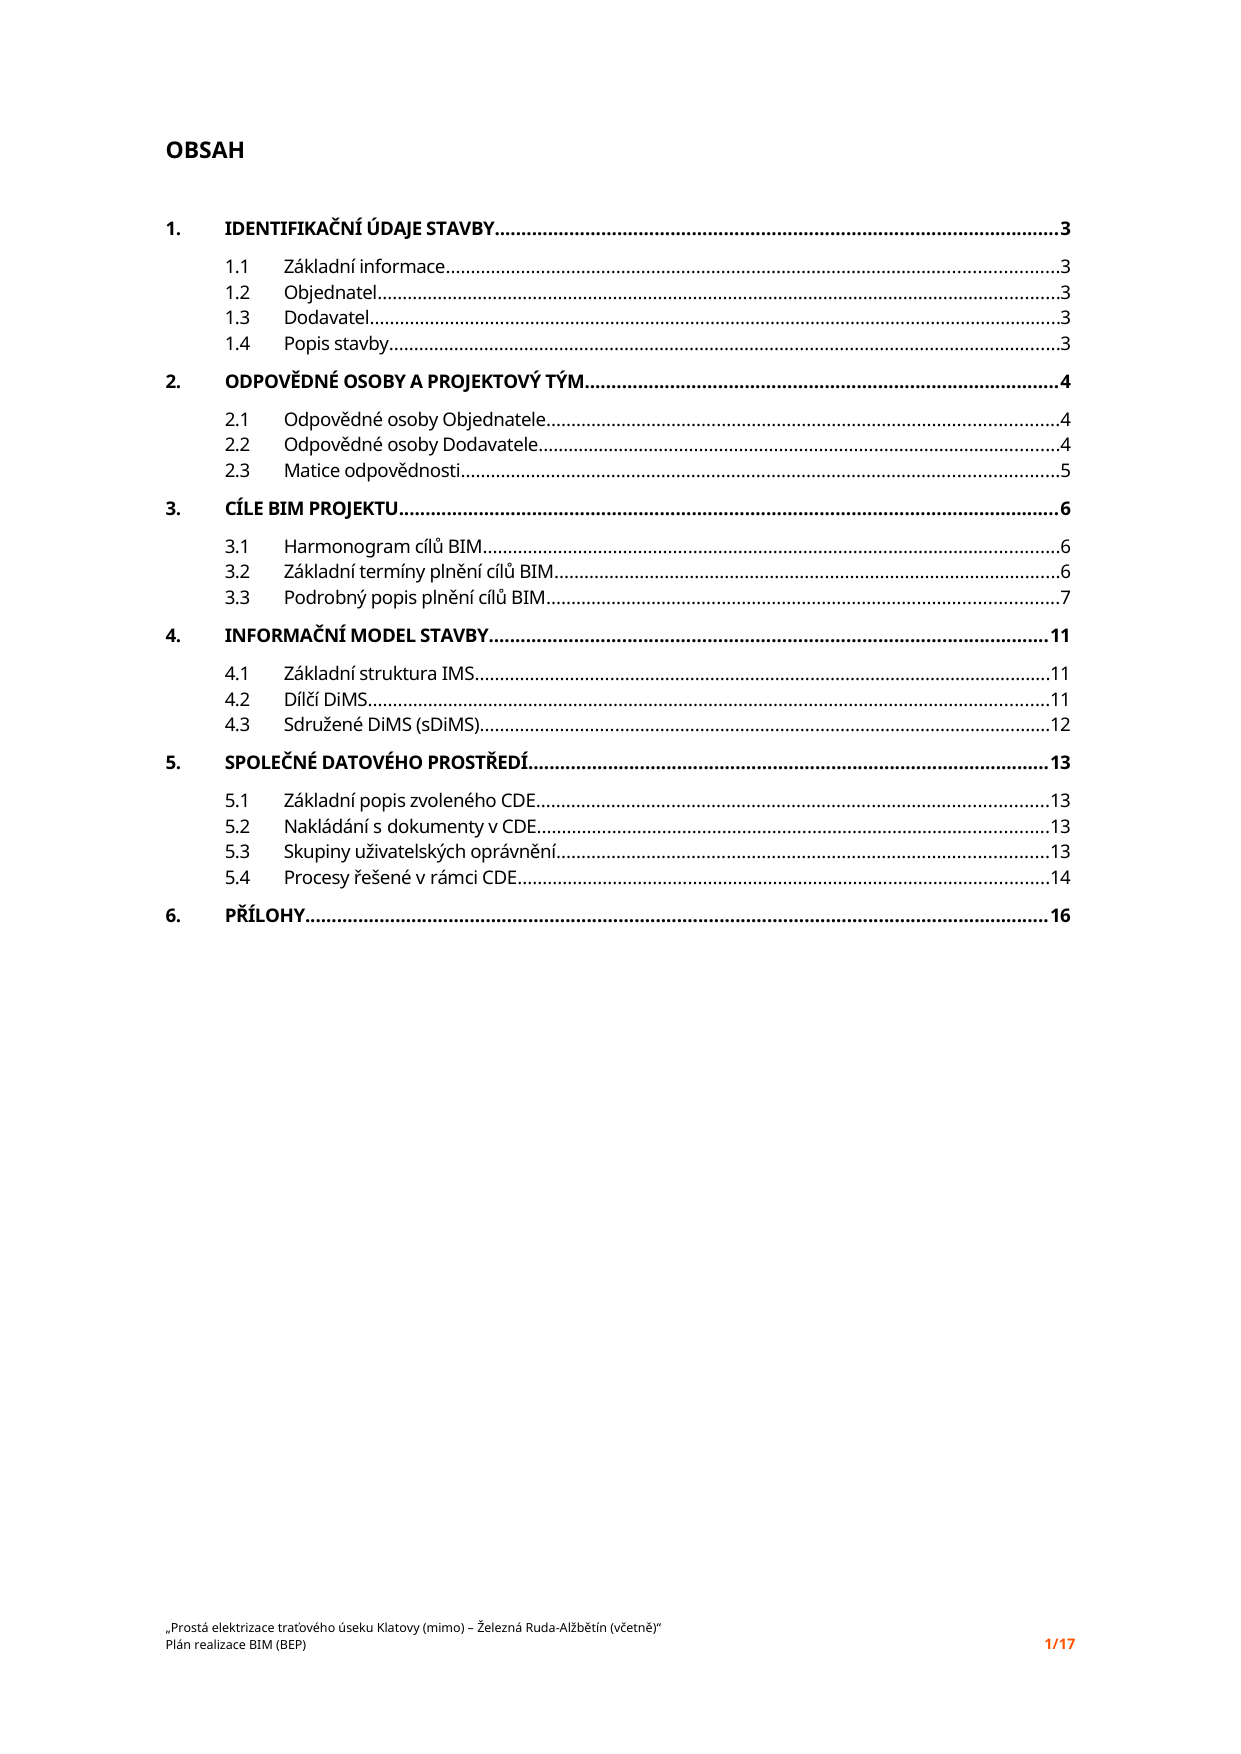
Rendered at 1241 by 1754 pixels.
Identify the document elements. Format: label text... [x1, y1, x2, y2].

text 2.3 Matice odpovědnosti 5 [224, 457, 1075, 483]
text 4.1 Základní struktura IMS 11 [224, 660, 1075, 686]
text 6. přílohy 16 [165, 902, 1075, 927]
text 5.3 Skupiny uživatelských oprávnění 13 [224, 838, 1075, 864]
text 2.1 Odpovědné osoby Objednatele 4 [224, 406, 1075, 432]
text 1.2 Objednatel 3 [224, 279, 1075, 304]
text 3. Cíle BIM projektu 6 [165, 495, 1075, 521]
text 2. Odpovědné osoby a projektový tým 4 [165, 368, 1075, 394]
text 3.3 Podrobný popis plnění cílů BIM 7 [224, 584, 1075, 610]
text Obsah [165, 134, 1075, 166]
text 4.2 Dílčí DiMS 11 [224, 686, 1075, 711]
text 5.2 Nakládání s dokumenty v CDE 13 [224, 813, 1075, 838]
text 5.4 Procesy řešené v rámci CDE 14 [224, 864, 1075, 889]
text 5. společné datového prostředí 13 [165, 749, 1075, 775]
text 1.3 Dodavatel 3 [224, 304, 1075, 330]
text 4. informační model STAVBY 11 [165, 622, 1075, 648]
text 1.1 Základní informace 3 [224, 253, 1075, 279]
text 1. Identifikační údaje STAVBY 3 [165, 216, 1075, 241]
text 2.2 Odpovědné osoby Dodavatele 4 [224, 432, 1075, 457]
text 3.2 Základní termíny plnění cílů BIM 6 [224, 559, 1075, 584]
text 5.1 Základní popis zvoleného CDE 13 [224, 787, 1075, 813]
text 4.3 Sdružené DiMS (sDiMS) 12 [224, 711, 1075, 737]
text 1.4 Popis stavby 3 [224, 330, 1075, 356]
text 3.1 Harmonogram cílů BIM 6 [224, 533, 1075, 559]
